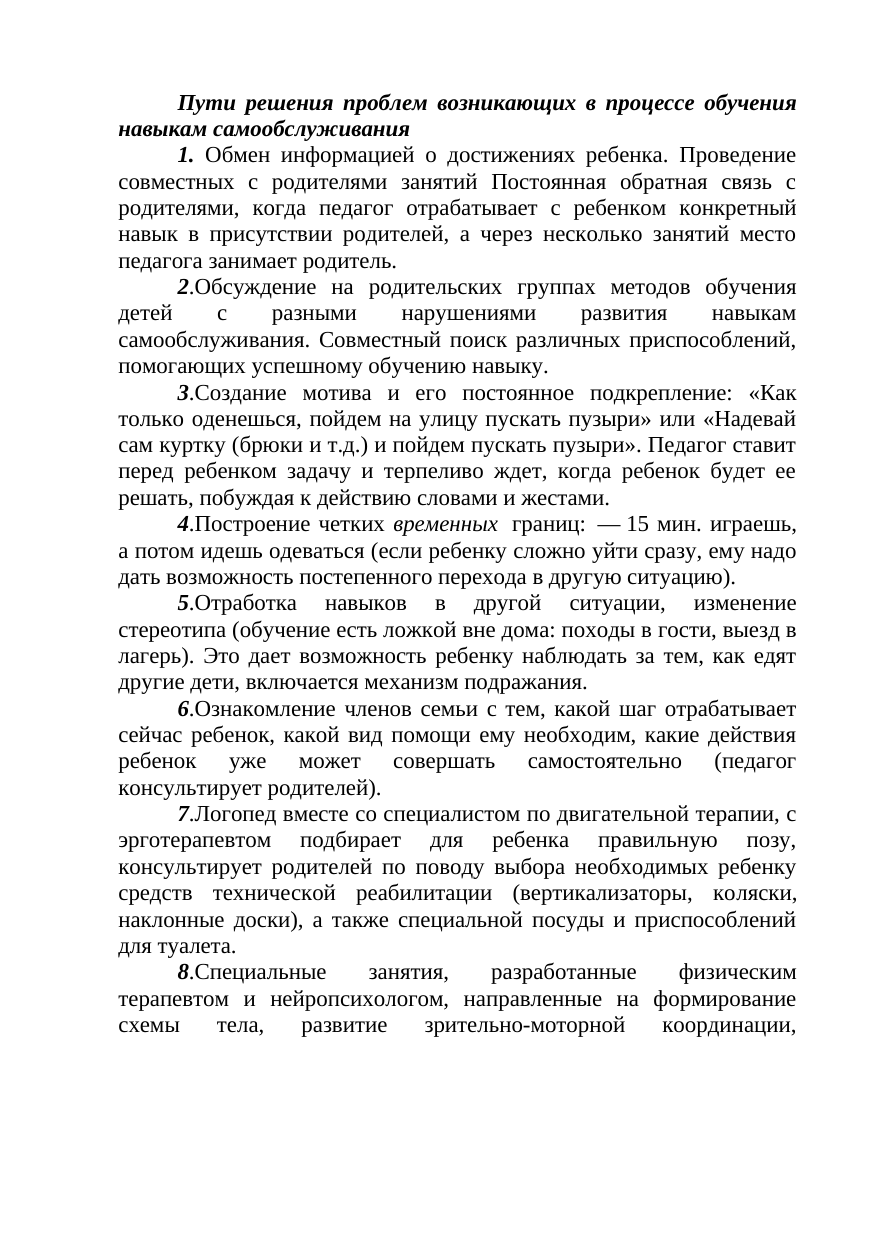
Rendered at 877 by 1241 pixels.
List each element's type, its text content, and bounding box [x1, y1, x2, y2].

text 7.Логопед вместе со специалистом по двигательной терапии, с эрготерапевтом подбирает для ребенка правильную позу, консультирует родителей по поводу выбора необходимых ребенку средств технической реабилитации (вертикализаторы, коляски, наклонные доски), а также специальной посуды и приспособлений для туалета. [118, 800, 797, 958]
text 2.Обсуждение на родительских группах методов обучения детей с разными нарушениями развития навыкам самообслуживания. Совместный поиск различных приспособлений, помогающих успешному обучению навыку. [118, 273, 797, 378]
text 1. Обмен информацией о достижениях ребенка. Проведение совместных с родителями занятий Постоянная обратная связь с родителями, когда педагог отрабатывает с ребенком конкретный навык в присутствии родителей, а через несколько занятий место педагога занимает родитель. [118, 141, 797, 273]
text Пути решения проблем возникающих в процессе обучения навыкам самообслуживания [118, 89, 797, 141]
text 6.Ознакомление членов семьи с тем, какой шаг отрабатывает сейчас ребенок, какой вид помощи ему необходим, какие действия ребенок уже может совершать самостоятельно (педагог консультирует родителей). [118, 695, 797, 800]
text 4.Построение четких временных границ: — 15 мин. играешь, а потом идешь одеваться (если ребенку сложно уйти сразу, ему надо дать возможность постепенного перехода в другую ситуацию). [118, 510, 797, 589]
text 5.Отработка навыков в другой ситуации, изменение стереотипа (обучение есть ложкой вне дома: походы в гости, выезд в лагерь). Это дает возможность ребенку наблюдать за тем, как едят другие дети, включается механизм подражания. [118, 589, 797, 695]
text 3.Создание мотива и его постоянное подкрепление: «Как только оденешься, пойдем на улицу пускать пузыри» или «Надевай сам куртку (брюки и т.д.) и пойдем пускать пузыри». Педагог ставит перед ребенком задачу и терпеливо ждет, когда ребенок будет ее решать, побуждая к действию словами и жестами. [118, 378, 797, 510]
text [118, 958, 797, 1037]
